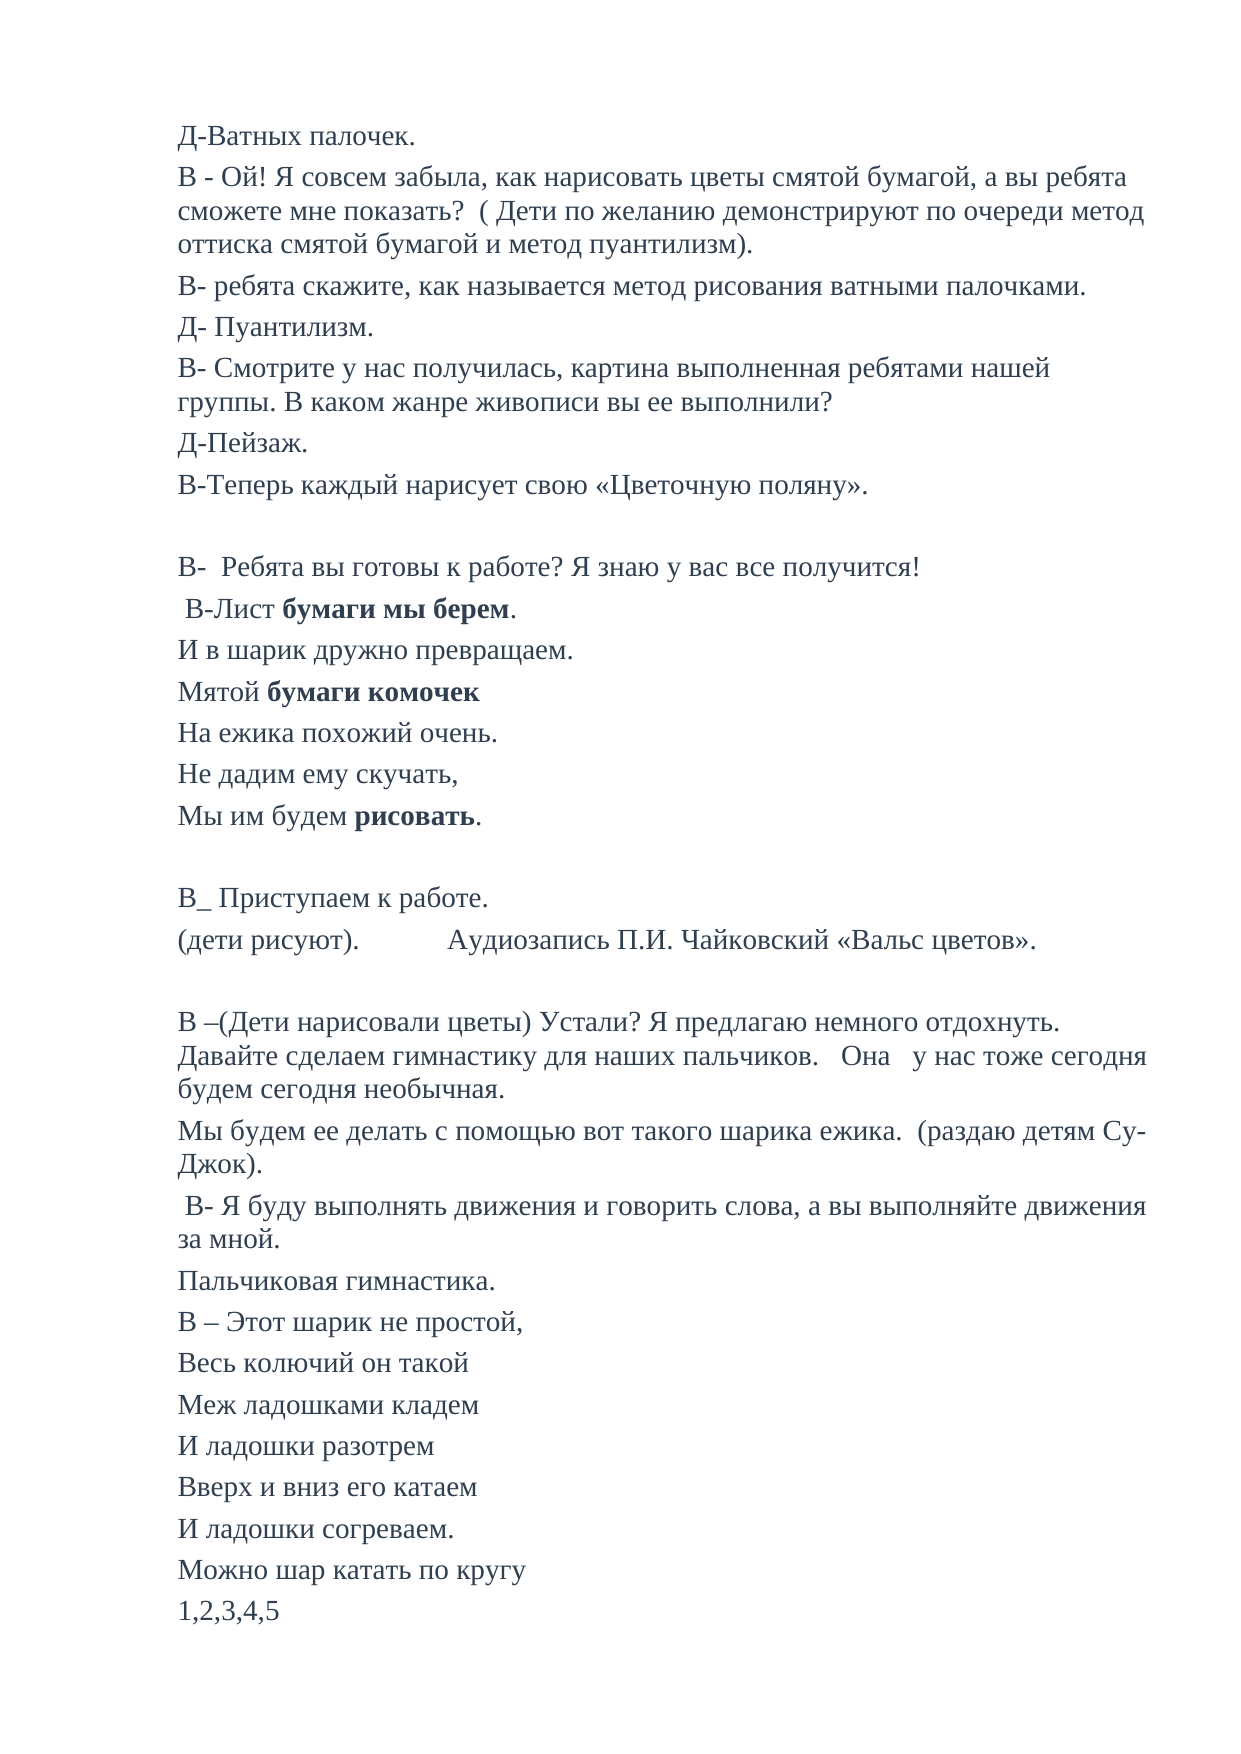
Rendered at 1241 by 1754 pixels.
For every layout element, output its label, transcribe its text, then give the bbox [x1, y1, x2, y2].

text Не дадим ему скучать, [177, 756, 1152, 790]
text В- Я буду выполнять движения и говорить слова, а вы выполняйте движения за мной. [177, 1188, 1152, 1255]
text Д-Пейзаж. [177, 426, 1152, 459]
text В –(Дети нарисовали цветы) Устали? Я предлагаю немного отдохнуть. Давайте сделаем гимнастику для наших пальчиков. Она у нас тоже сегодня будем сегодня необычная. [177, 1004, 1152, 1105]
text Меж ладошками кладем [177, 1387, 1152, 1420]
text В-Теперь каждый нарисует свою «Цветочную поляну». [177, 467, 1152, 500]
text Мы им будем рисовать. [177, 798, 1152, 831]
text В – Этот шарик не простой, [177, 1304, 1152, 1338]
text Д- Пуантилизм. [177, 309, 1152, 343]
text И в шарик дружно превращаем. [177, 632, 1152, 666]
text В- Смотрите у нас получилась, картина выполненная ребятами нашей группы. В каком жанре живописи вы ее выполнили? [177, 351, 1152, 418]
text И ладошки разотрем [177, 1428, 1152, 1462]
text Пальчиковая гимнастика. [177, 1263, 1152, 1296]
text 1,2,3,4,5 [177, 1593, 1152, 1627]
text В- ребята скажите, как называется метод рисования ватными палочками. [177, 268, 1152, 301]
text Можно шар катать по кругу [177, 1552, 1152, 1586]
text (дети рисуют). Аудиозапись П.И. Чайковский «Вальс цветов». [177, 922, 1152, 955]
text В- Ребята вы готовы к работе? Я знаю у вас все получится! [177, 549, 1152, 583]
text В_ Приступаем к работе. [177, 880, 1152, 914]
text Мятой бумаги комочек [177, 674, 1152, 707]
text В-Лист бумаги мы берем. [177, 591, 1152, 624]
text Д-Ватных палочек. [177, 118, 1152, 152]
text В - Ой! Я совсем забыла, как нарисовать цветы смятой бумагой, а вы ребята сможете мне показать? ( Дети по желанию демонстрируют по очереди метод оттиска смятой бумагой и метод пуантилизм). [177, 159, 1152, 260]
text Мы будем ее делать с помощью вот такого шарика ежика. (раздаю детям Су-Джок). [177, 1113, 1152, 1180]
text На ежика похожий очень. [177, 715, 1152, 748]
text Весь колючий он такой [177, 1345, 1152, 1379]
text Вверх и вниз его катаем [177, 1469, 1152, 1503]
text И ладошки согреваем. [177, 1511, 1152, 1544]
